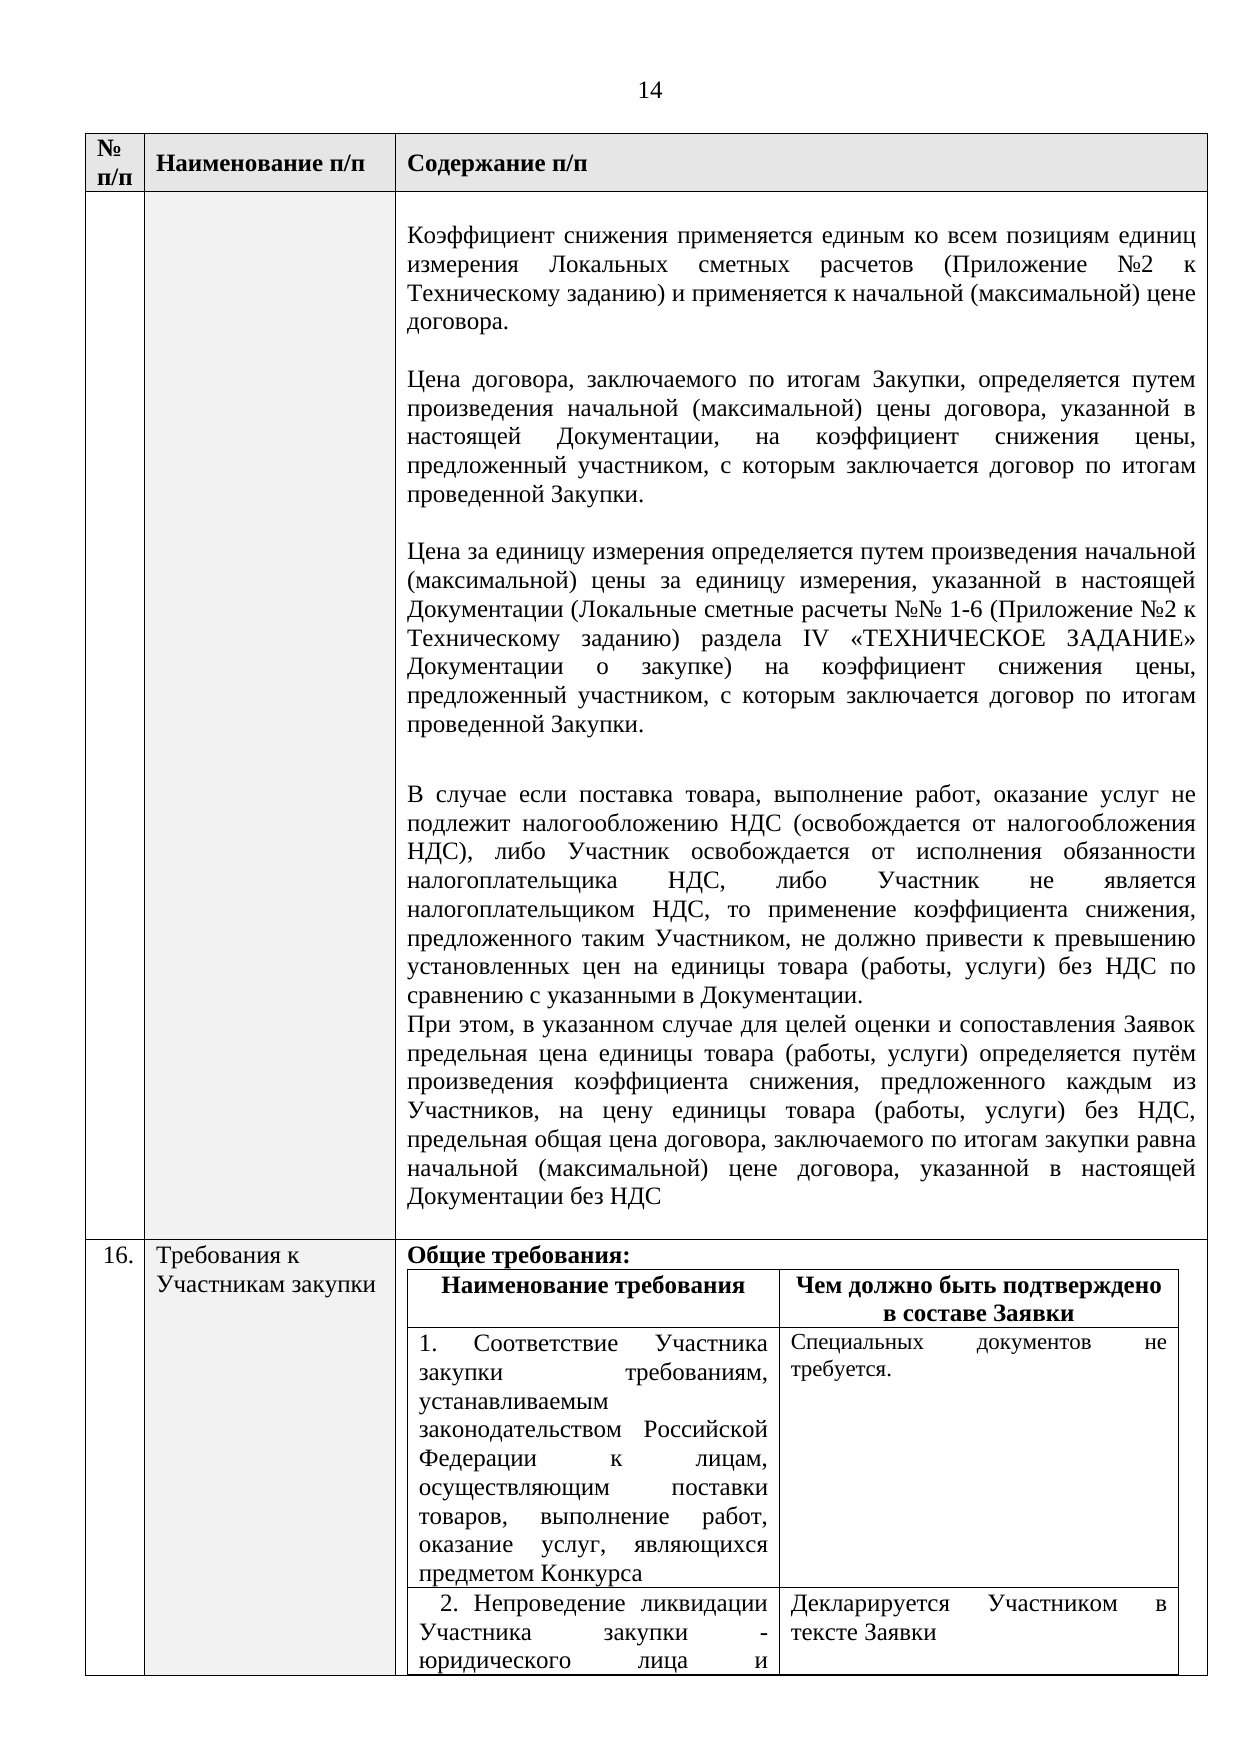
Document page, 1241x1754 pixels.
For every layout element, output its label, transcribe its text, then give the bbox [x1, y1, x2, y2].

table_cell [396, 192, 1207, 1239]
table_cell [86, 1240, 144, 1675]
table_header № п/п [86, 134, 144, 191]
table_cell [145, 192, 395, 1239]
table_header Наименование п/п [145, 134, 395, 191]
table_header Содержание п/п [396, 134, 1207, 191]
table_cell Требования к Участникам закупки [145, 1240, 395, 1675]
table_cell [86, 192, 144, 1239]
